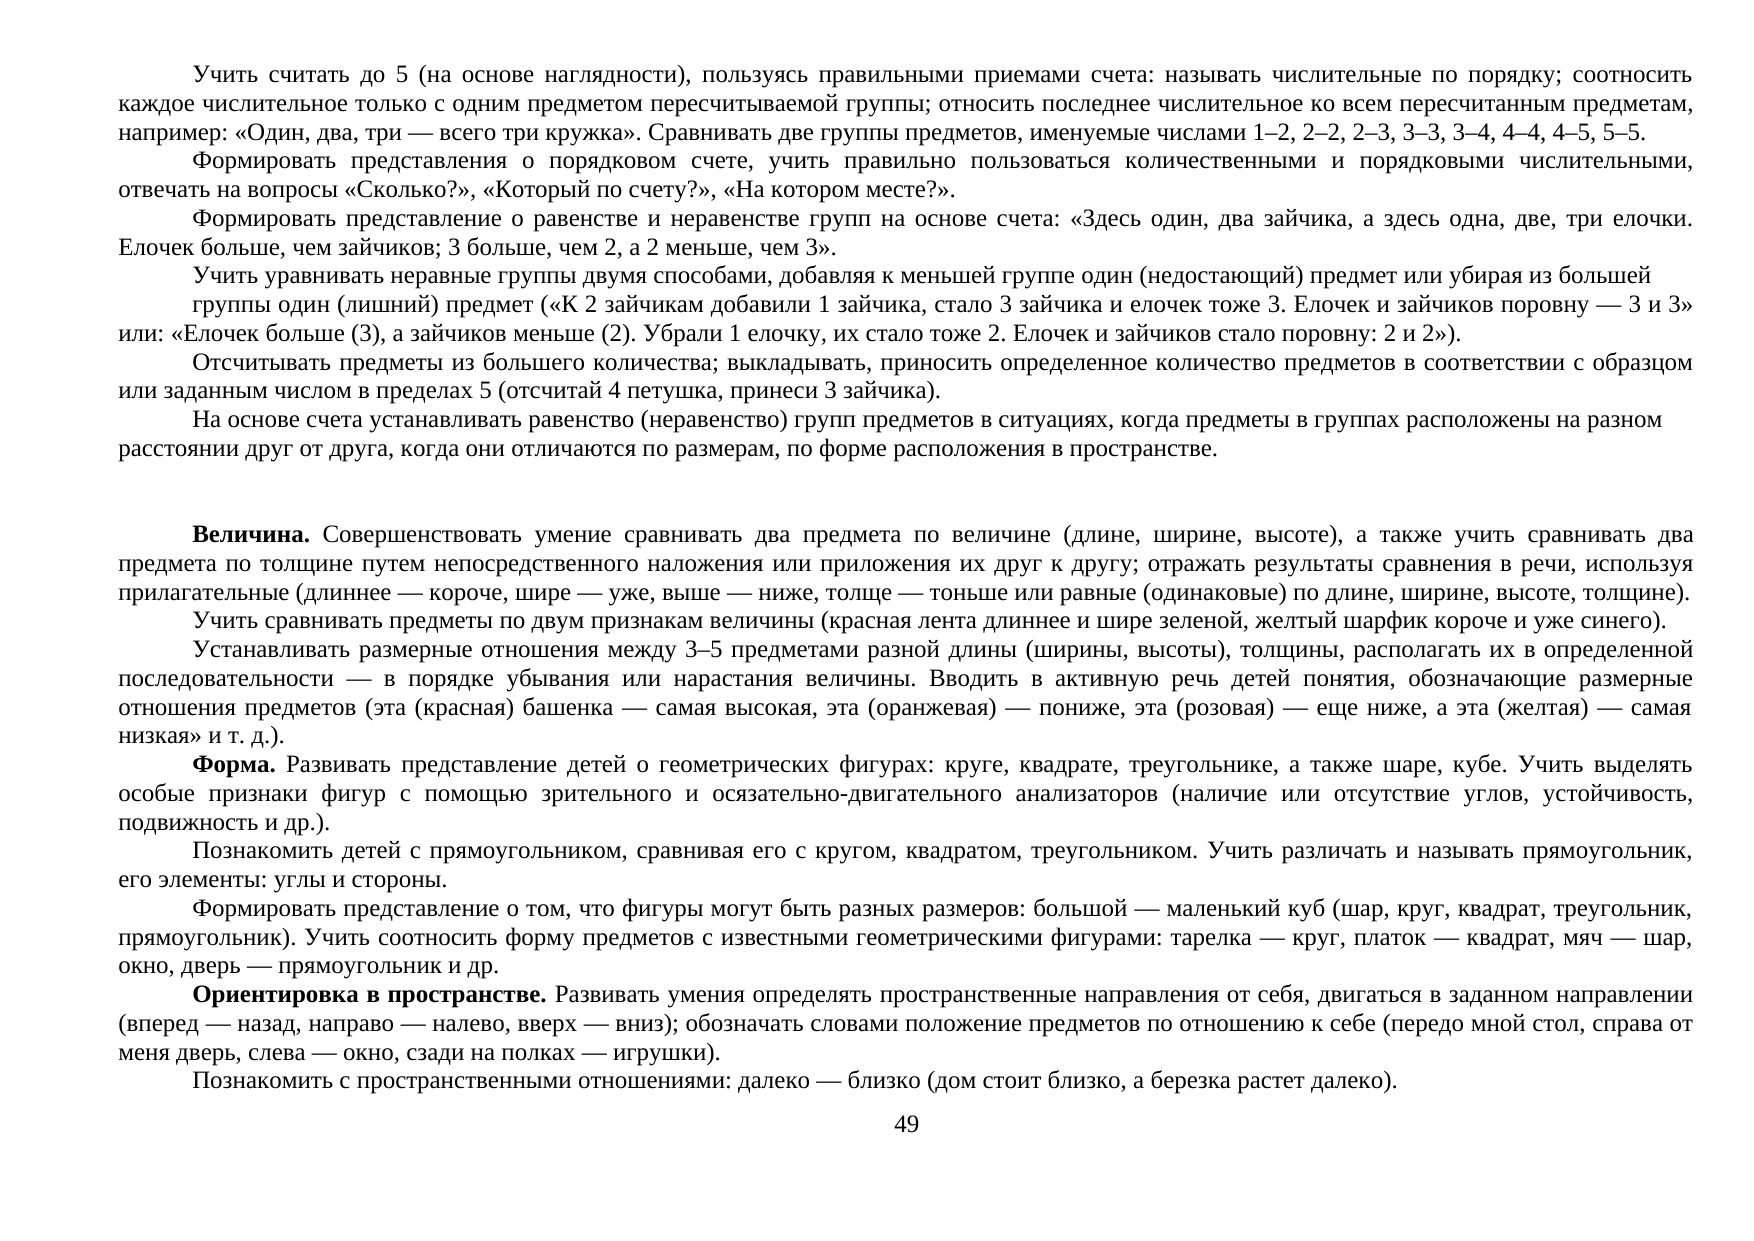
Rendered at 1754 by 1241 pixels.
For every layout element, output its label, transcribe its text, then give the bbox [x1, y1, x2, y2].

text На основе счета устанавливать равенство (неравенство) групп предметов в ситуациях, когда предметы в группах расположены на разном [118, 404, 1695, 433]
text группы один (лишний) предмет («К 2 зайчикам добавили 1 зайчика, стало 3 зайчика и елочек тоже 3. Елочек и зайчиков поровну — 3 и 3» или: «Елочек больше (3), а зайчиков меньше (2). Убрали 1 елочку, их стало тоже 2. Елочек и зайчиков стало поровну: 2 и 2»). [118, 289, 1695, 347]
text Отсчитывать предметы из большего количества; выкладывать, приносить определенное количество предметов в соответствии с образцом или заданным числом в пределах 5 (отсчитай 4 петушка, принеси 3 зайчика). [118, 347, 1695, 404]
text Познакомить детей с прямоугольником, сравнивая его с кругом, квадратом, треугольником. Учить различать и называть прямоугольник, его элементы: углы и стороны. [118, 835, 1695, 893]
text Устанавливать размерные отношения между 3–5 предметами разной длины (ширины, высоты), толщины, располагать их в определенной последовательности — в порядке убывания или нарастания величины. Вводить в активную речь детей понятия, обозначающие размерные отношения предметов (эта (красная) башенка — самая высокая, эта (оранжевая) — пониже, эта (розовая) — еще ниже, а эта (желтая) — самая низкая» и т. д.). [118, 634, 1695, 749]
text Познакомить с пространственными отношениями: далеко — близко (дом стоит близко, а березка растет далеко). [118, 1065, 1695, 1094]
text Формировать представление о том, что фигуры могут быть разных размеров: большой — маленький куб (шар, круг, квадрат, треугольник, прямоугольник). Учить соотносить форму предметов с известными геометрическими фигурами: тарелка — круг, платок — квадрат, мяч — шар, окно, дверь — прямоугольник и др. [118, 893, 1695, 979]
text Формировать представления о порядковом счете, учить правильно пользоваться количественными и порядковыми числительными, отвечать на вопросы «Сколько?», «Который по счету?», «На котором месте?». [118, 145, 1695, 203]
text Формировать представление о равенстве и неравенстве групп на основе счета: «Здесь один, два зайчика, а здесь одна, две, три елочки. Елочек больше, чем зайчиков; 3 больше, чем 2, а 2 меньше, чем 3». [118, 203, 1695, 260]
text Учить считать до 5 (на основе наглядности), пользуясь правильными приемами счета: называть числительные по порядку; соотносить каждое числительное только с одним предметом пересчитываемой группы; относить последнее числительное ко всем пересчитанным предметам, например: «Один, два, три — всего три кружка». Сравнивать две группы предметов, именуемые числами 1–2, 2–2, 2–3, 3–3, 3–4, 4–4, 4–5, 5–5. [118, 59, 1695, 145]
text расстоянии друг от друга, когда они отличаются по размерам, по форме расположения в пространстве. [118, 433, 1695, 462]
text Величина. Совершенствовать умение сравнивать два предмета по величине (длине, ширине, высоте), а также учить сравнивать два предмета по толщине путем непосредственного наложения или приложения их друг к другу; отражать результаты сравнения в речи, используя прилагательные (длиннее — короче, шире — уже, выше — ниже, толще — тоньше или равные (одинаковые) по длине, ширине, высоте, толщине). [118, 519, 1695, 605]
text Форма. Развивать представление детей о геометрических фигурах: круге, квадрате, треугольнике, а также шаре, кубе. Учить выделять особые признаки фигур с помощью зрительного и осязательно-двигательного анализаторов (наличие или отсутствие углов, устойчивость, подвижность и др.). [118, 749, 1695, 835]
text Учить уравнивать неравные группы двумя способами, добавляя к меньшей группе один (недостающий) предмет или убирая из большей [118, 260, 1695, 289]
text Ориентировка в пространстве. Развивать умения определять пространственные направления от себя, двигаться в заданном направлении (вперед — назад, направо — налево, вверх — вниз); обозначать словами положение предметов по отношению к себе (передо мной стол, справа от меня дверь, слева — окно, сзади на полках — игрушки). [118, 979, 1695, 1065]
text Учить сравнивать предметы по двум признакам величины (красная лента длиннее и шире зеленой, желтый шарфик короче и уже синего). [118, 605, 1695, 634]
